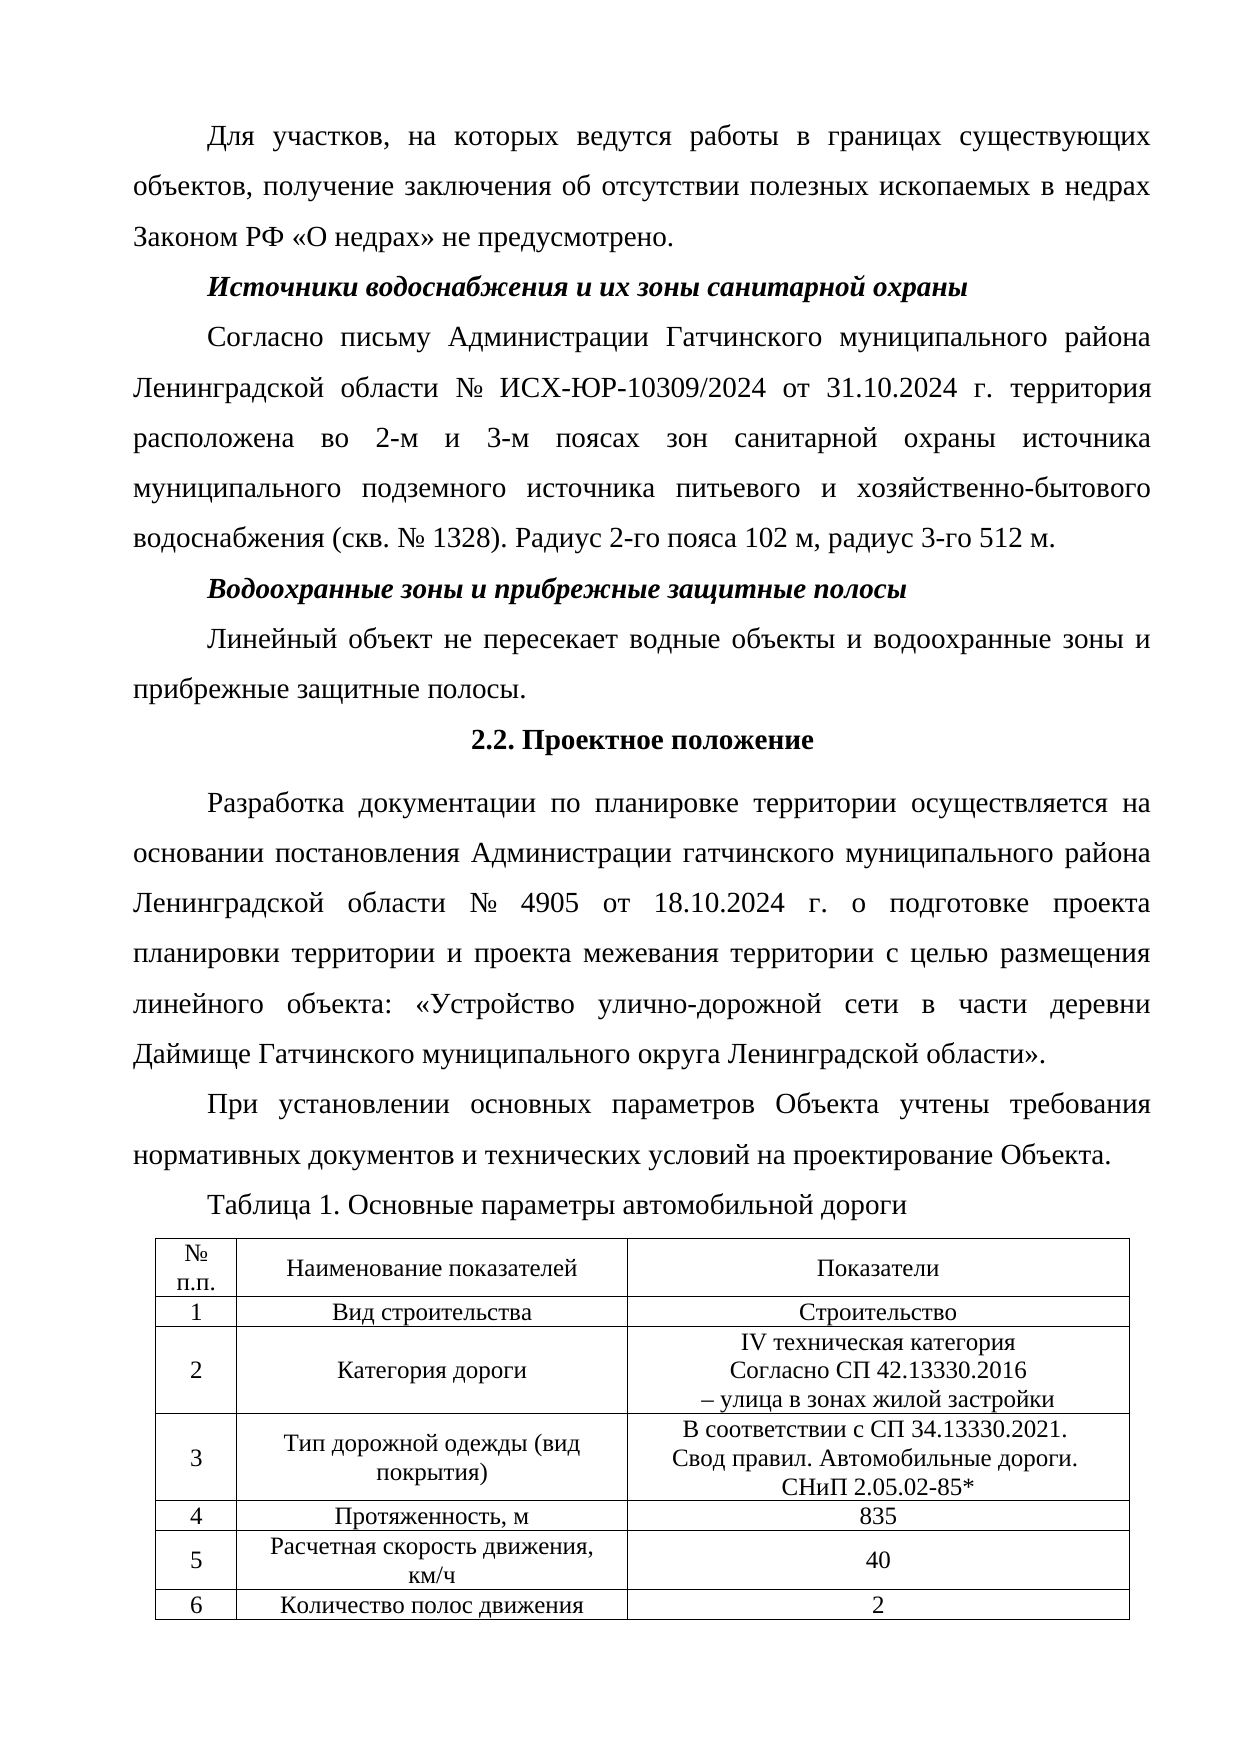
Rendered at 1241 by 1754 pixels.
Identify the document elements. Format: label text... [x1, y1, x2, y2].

table_header № п.п. [156, 1239, 236, 1296]
table_cell 1 [156, 1297, 236, 1326]
text Источники водоснабжения и их зоны санитарной охраны [133, 269, 1152, 303]
table_cell Вид строительства [237, 1297, 627, 1326]
table_cell Протяженность, м [237, 1501, 627, 1530]
table_cell 3 [156, 1414, 236, 1500]
text Водоохранные зоны и прибрежные защитные полосы [133, 571, 1152, 604]
table_cell 2 [628, 1590, 1129, 1618]
table_cell Количество полос движения [237, 1590, 627, 1618]
table_cell Расчетная скорость движения, км/ч [237, 1531, 627, 1589]
text При установлении основных параметров Объекта учтены требования нормативных документов и технических условий на проектирование Объекта. [133, 1087, 1152, 1170]
table_header Наименование показателей [237, 1239, 627, 1296]
table_cell 5 [156, 1531, 236, 1589]
table_cell Строительство [628, 1297, 1129, 1326]
text Разработка документации по планировке территории осуществляется на основании постановления Администрации гатчинского муниципального района Ленинградской области № 4905 от 18.10.2024 г. о подготовке проекта планировки территории и проекта межевания территории с целью размещения линейного объекта: «Устройство улично-дорожной сети в части деревни Даймище Гатчинского муниципального округа Ленинградской области». [133, 785, 1152, 1070]
subtitle 2.2. Проектное положение [133, 722, 1152, 755]
table_cell Тип дорожной одежды (вид покрытия) [237, 1414, 627, 1500]
table_cell 2 [156, 1327, 236, 1413]
text Согласно письму Администрации Гатчинского муниципального района Ленинградской области № ИСХ-ЮР-10309/2024 от 31.10.2024 г. территория расположена во 2-м и 3-м поясах зон санитарной охраны источника муниципального подземного источника питьевого и хозяйственно-бытового водоснабжения (скв. № 1328). Радиус 2-го пояса 102 м, радиус 3-го 512 м. [133, 319, 1152, 554]
table_cell IV техническая категория Согласно СП 42.13330.2016 – улица в зонах жилой застройки [628, 1327, 1129, 1413]
table_cell Категория дороги [237, 1327, 627, 1413]
table_cell 40 [628, 1531, 1129, 1589]
table_cell 6 [156, 1590, 236, 1618]
table_cell 4 [156, 1501, 236, 1530]
table_cell В соответствии с СП 34.13330.2021. Свод правил. Автомобильные дороги. СНиП 2.05.02-85* [628, 1414, 1129, 1500]
text Линейный объект не пересекает водные объекты и водоохранные зоны и прибрежные защитные полосы. [133, 621, 1152, 705]
table_header Показатели [628, 1239, 1129, 1296]
text Для участков, на которых ведутся работы в границах существующих объектов, получение заключения об отсутствии полезных ископаемых в недрах Законом РФ «О недрах» не предусмотрено. [133, 118, 1152, 252]
text Таблица 1. Основные параметры автомобильной дороги [133, 1187, 1152, 1221]
table_cell 835 [628, 1501, 1129, 1530]
